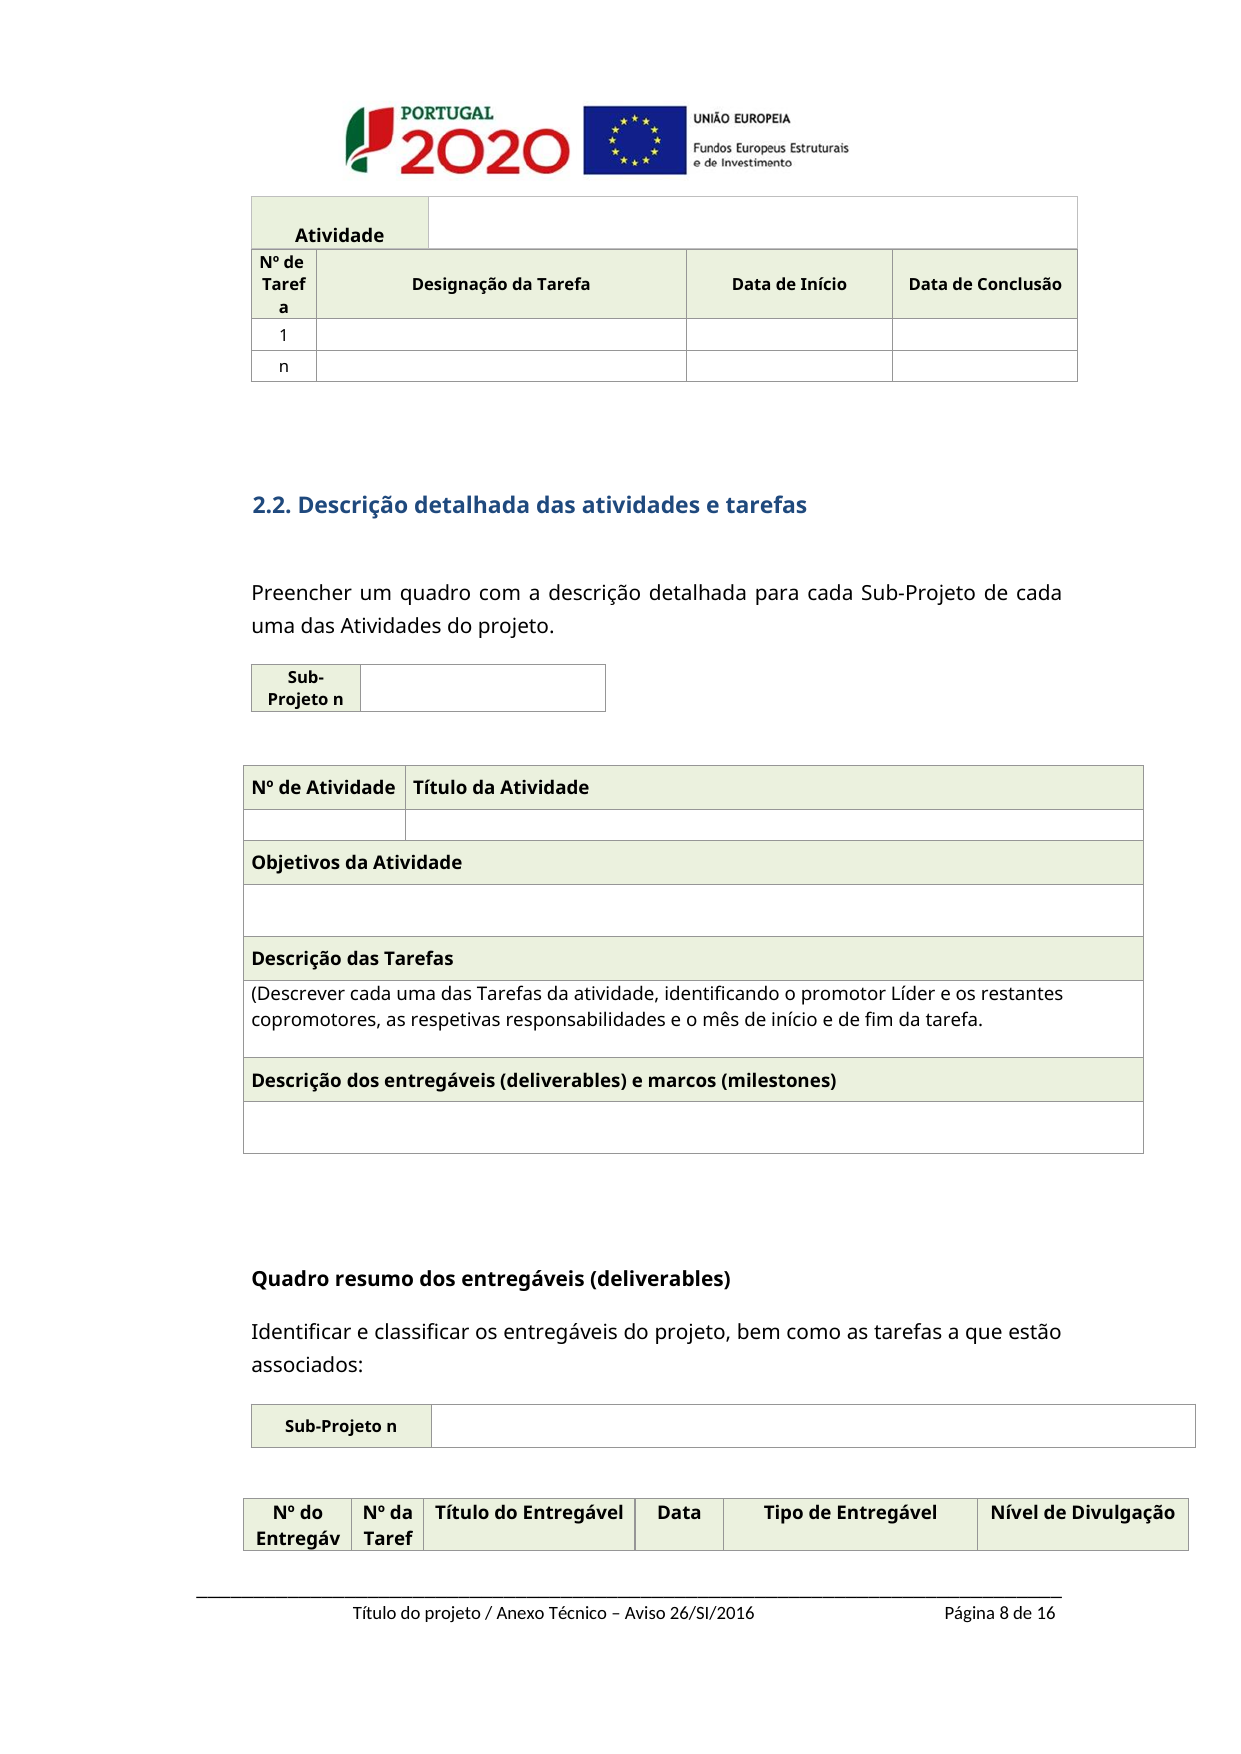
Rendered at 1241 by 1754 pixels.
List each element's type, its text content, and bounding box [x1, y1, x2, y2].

subtitle Descrição detalhada das atividades e tarefas [252, 489, 1063, 520]
table_header Tipo de Entregável [724, 1499, 977, 1550]
table_cell Descrição dos entregáveis (deliverables) e marcos (milestones) [244, 1058, 1143, 1101]
text Identificar e classificar os entregáveis do projeto, bem como as tarefas a que estão associados: [251, 1317, 1063, 1378]
table_header [429, 197, 1077, 248]
table_cell (Descrever cada uma das Tarefas da atividade, identificando o promotor Líder e os restantes copromotores, as respetivas responsabilidades e o mês de início e de fim da tarefa. [244, 981, 1143, 1057]
table_header Data de Conclusão [893, 250, 1077, 318]
table_cell 1 [252, 319, 316, 349]
table_header Título da Atividade [406, 766, 1143, 809]
table_cell [317, 319, 686, 349]
table_header Nº do Entregável [244, 1499, 351, 1550]
table_cell Objetivos da Atividade [244, 841, 1143, 884]
table_cell n [252, 351, 316, 381]
table_cell [687, 319, 892, 349]
table_cell [317, 351, 686, 381]
table_cell [244, 1102, 1143, 1153]
table_header Nº de Atividade [244, 766, 405, 809]
table_cell [406, 810, 1143, 840]
table_cell [893, 351, 1077, 381]
table_header Sub-Projeto n [252, 1405, 431, 1447]
text Quadro resumo dos entregáveis (deliverables) [215, 1264, 1063, 1292]
table_header Título do Entregável [424, 1499, 634, 1550]
table_cell [244, 810, 405, 840]
table_header Data [636, 1499, 723, 1550]
table_cell [687, 351, 892, 381]
table_cell Descrição das Tarefas [244, 937, 1143, 980]
table_header Designação da Tarefa [317, 250, 686, 318]
table_header Nº de Tarefa [252, 250, 316, 318]
table_cell [893, 319, 1077, 349]
table_header Sub-Projeto n [252, 665, 360, 711]
text Preencher um quadro com a descrição detalhada para cada Sub-Projeto de cada uma das Atividades do projeto. [251, 578, 1063, 639]
table_header Data de Início [687, 250, 892, 318]
picture [338, 73, 903, 196]
table_header [432, 1405, 1195, 1447]
table_header Nível de Divulgação [978, 1499, 1188, 1550]
table_cell [244, 885, 1143, 936]
table_header Atividade [252, 197, 428, 248]
table_header Nº da Tarefa [352, 1499, 423, 1550]
table_header [361, 665, 605, 711]
